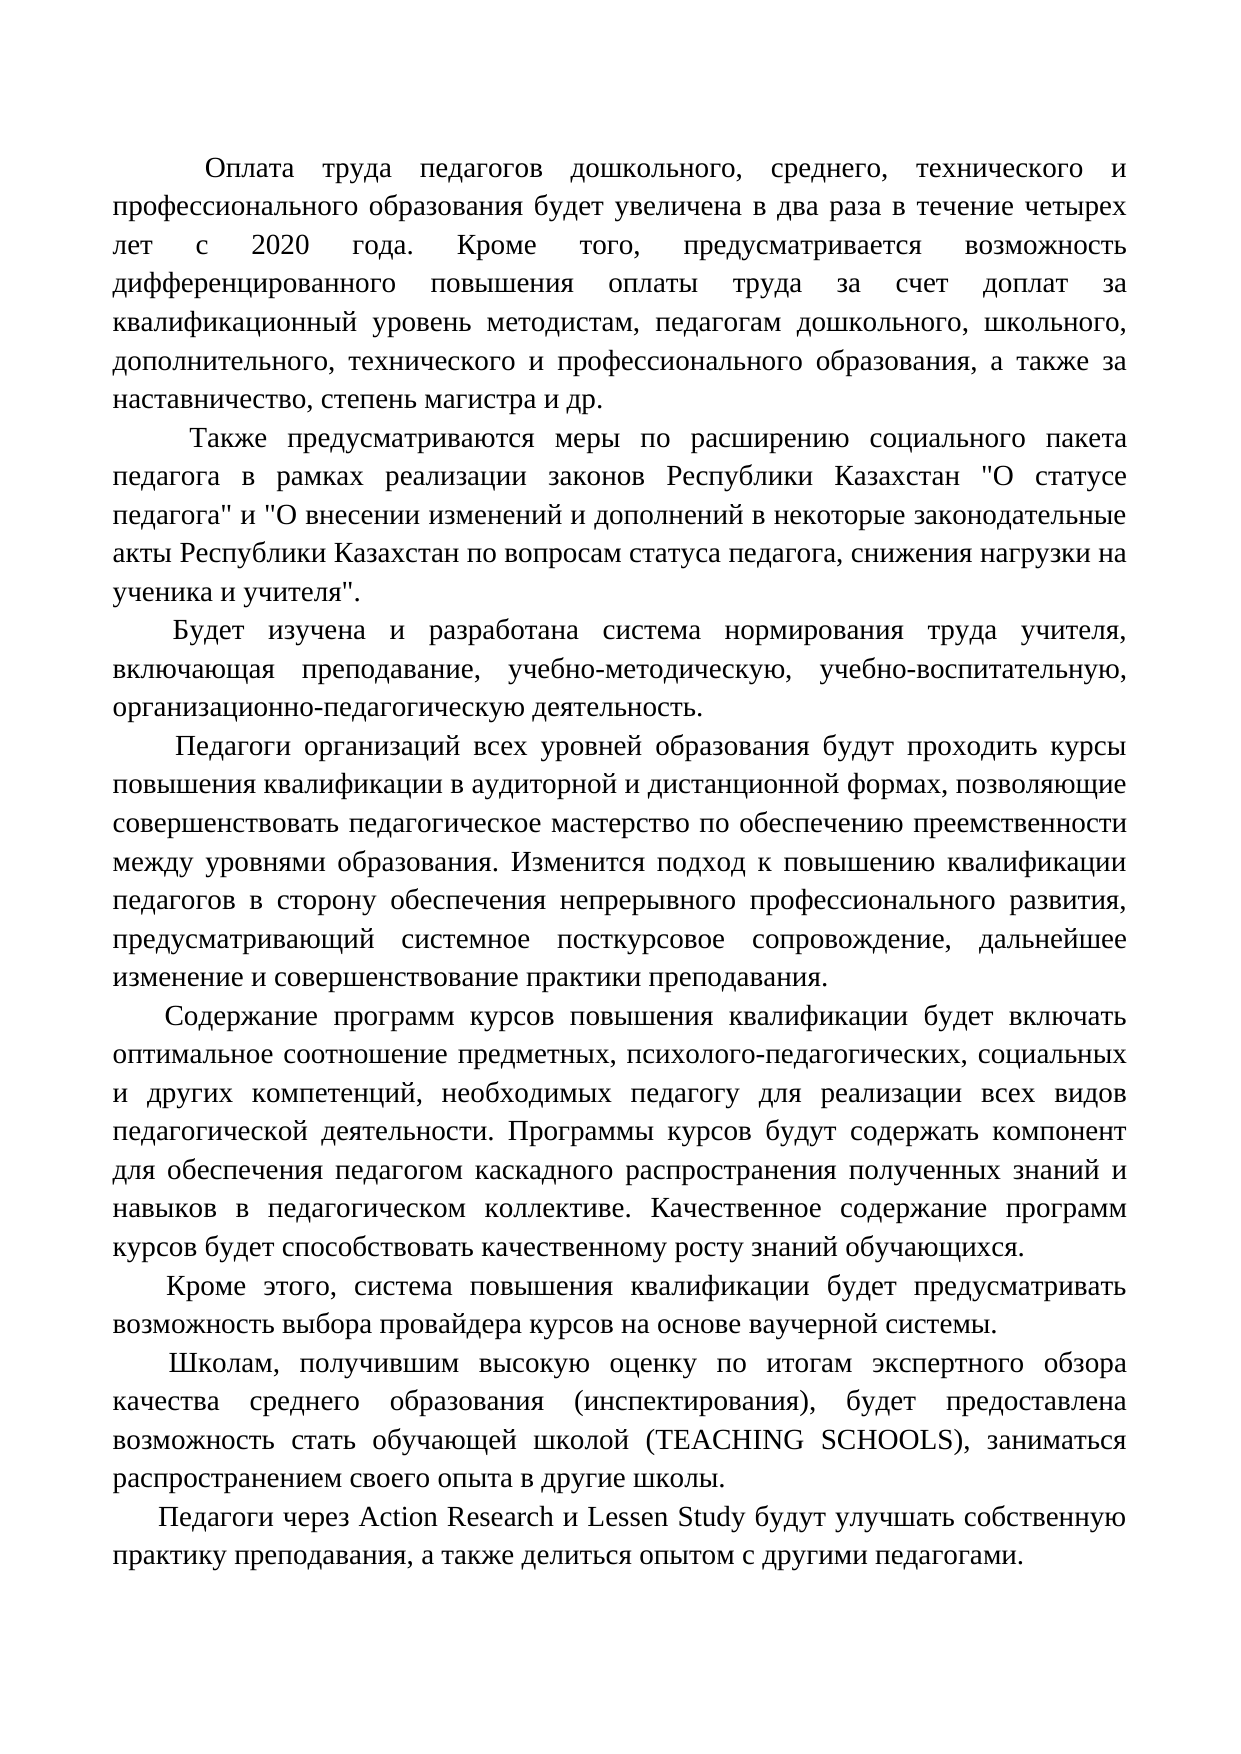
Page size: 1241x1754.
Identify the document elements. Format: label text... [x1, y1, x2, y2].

text Школам, получившим высокую оценку по итогам экспертного обзора качества среднего образования (инспектирования), будет предоставлена возможность стать обучающей школой (TEACHING SCHOОLS), заниматься распространением своего опыта в другие школы. [112, 1345, 1128, 1494]
text Также предусматриваются меры по расширению социального пакета педагога в рамках реализации законов Республики Казахстан "О статусе педагога" и "О внесении изменений и дополнений в некоторые законодательные акты Республики Казахстан по вопросам статуса педагога, снижения нагрузки на ученика и учителя". [112, 420, 1128, 607]
text Будет изучена и разработана система нормирования труда учителя, включающая преподавание, учебно-методическую, учебно-воспитательную, организационно-педагогическую деятельность. [112, 612, 1128, 723]
text Кроме этого, система повышения квалификации будет предусматривать возможность выбора провайдера курсов на основе ваучерной системы. [112, 1268, 1128, 1340]
text Оплата труда педагогов дошкольного, среднего, технического и профессионального образования будет увеличена в два раза в течение четырех лет с 2020 года. Кроме того, предусматривается возможность дифференцированного повышения оплаты труда за счет доплат за квалификационный уровень методистам, педагогам дошкольного, школьного, дополнительного, технического и профессионального образования, а также за наставничество, степень магистра и др. [112, 150, 1128, 415]
text Педагоги организаций всех уровней образования будут проходить курсы повышения квалификации в аудиторной и дистанционной формах, позволяющие совершенствовать педагогическое мастерство по обеспечению преемственности между уровнями образования. Изменится подход к повышению квалификации педагогов в сторону обеспечения непрерывного профессионального развития, предусматривающий системное посткурсовое сопровождение, дальнейшее изменение и совершенствование практики преподавания. [112, 728, 1128, 993]
text Педагоги через Action Research и Lessen Study будут улучшать собственную практику преподавания, а также делиться опытом с другими педагогами. [112, 1499, 1128, 1571]
text Содержание программ курсов повышения квалификации будет включать оптимальное соотношение предметных, психолого-педагогических, социальных и других компетенций, необходимых педагогу для реализации всех видов педагогической деятельности. Программы курсов будут содержать компонент для обеспечения педагогом каскадного распространения полученных знаний и навыков в педагогическом коллективе. Качественное содержание программ курсов будет способствовать качественному росту знаний обучающихся. [112, 998, 1128, 1263]
